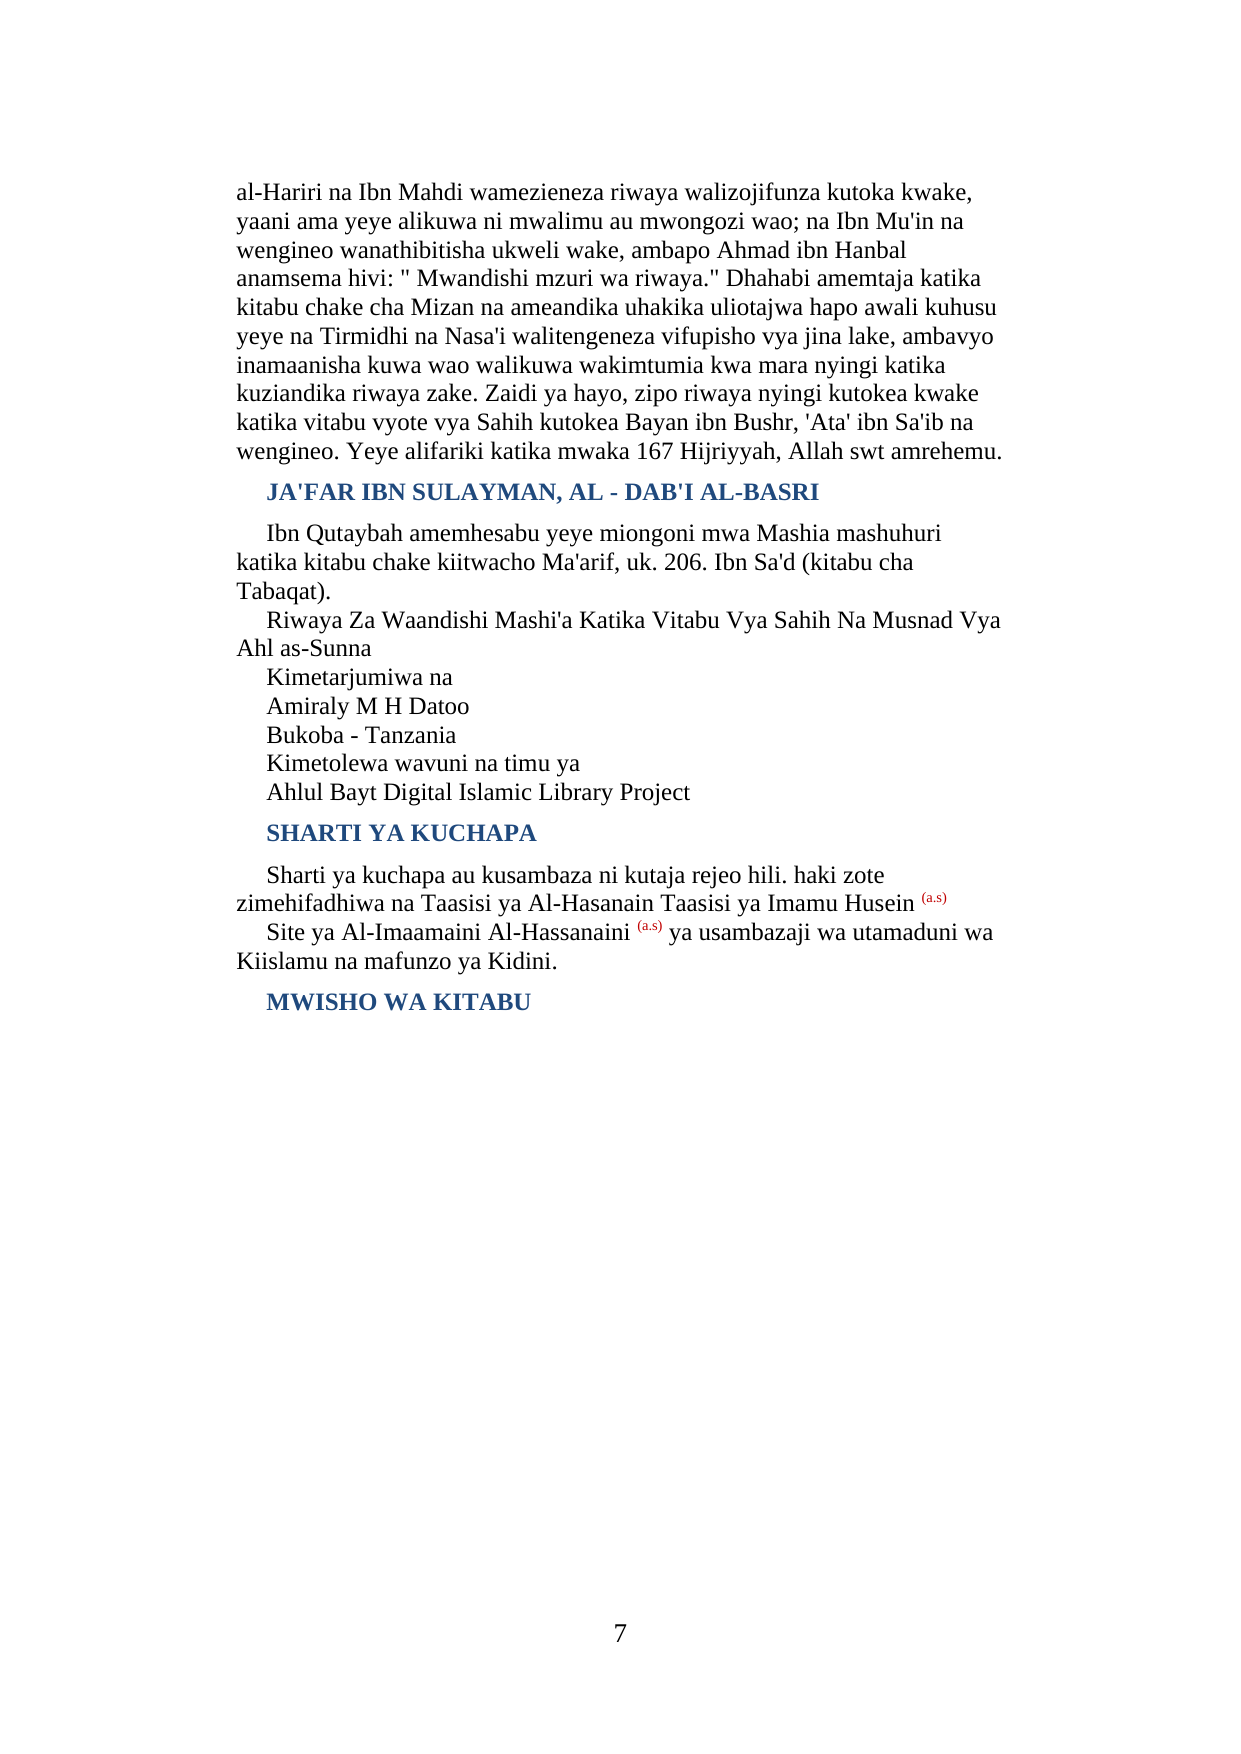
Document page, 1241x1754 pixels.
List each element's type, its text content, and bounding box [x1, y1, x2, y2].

text Riwaya Za Waandishi Mashi'a Katika Vitabu Vya Sahih Na Musnad Vya Ahl as-Sunna [236, 605, 1004, 662]
text Bukoba - Tanzania [236, 720, 1004, 748]
subtitle SHARTI YA KUCHAPA [236, 818, 1004, 847]
text Kimetolewa wavuni na timu ya [236, 748, 1004, 777]
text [236, 177, 1004, 465]
subtitle JA'FAR IBN SULAYMAN, AL - DAB'I AL-BASRI [236, 477, 1004, 506]
subtitle MWISHO WA KITABU [236, 987, 1004, 1016]
text Ibn Qutaybah amemhesabu yeye miongoni mwa Mashia mashuhuri katika kitabu chake kiitwacho Ma'arif, uk. 206. Ibn Sa'd (kitabu cha Tabaqat). [236, 518, 1004, 605]
text Kimetarjumiwa na [236, 662, 1004, 691]
text Site ya Al-Imaamaini Al-Hassanaini (a.s) ya usambazaji wa utamaduni wa Kiislamu na mafunzo ya Kidini. [236, 917, 1004, 975]
text Sharti ya kuchapa au kusambaza ni kutaja rejeo hili. haki zote zimehifadhiwa na Taasisi ya Al-Hasanain Taasisi ya Imamu Husein (a.s) [236, 860, 1004, 917]
text Amiraly M H Datoo [236, 691, 1004, 720]
text Ahlul Bayt Digital Islamic Library Project [236, 777, 1004, 806]
